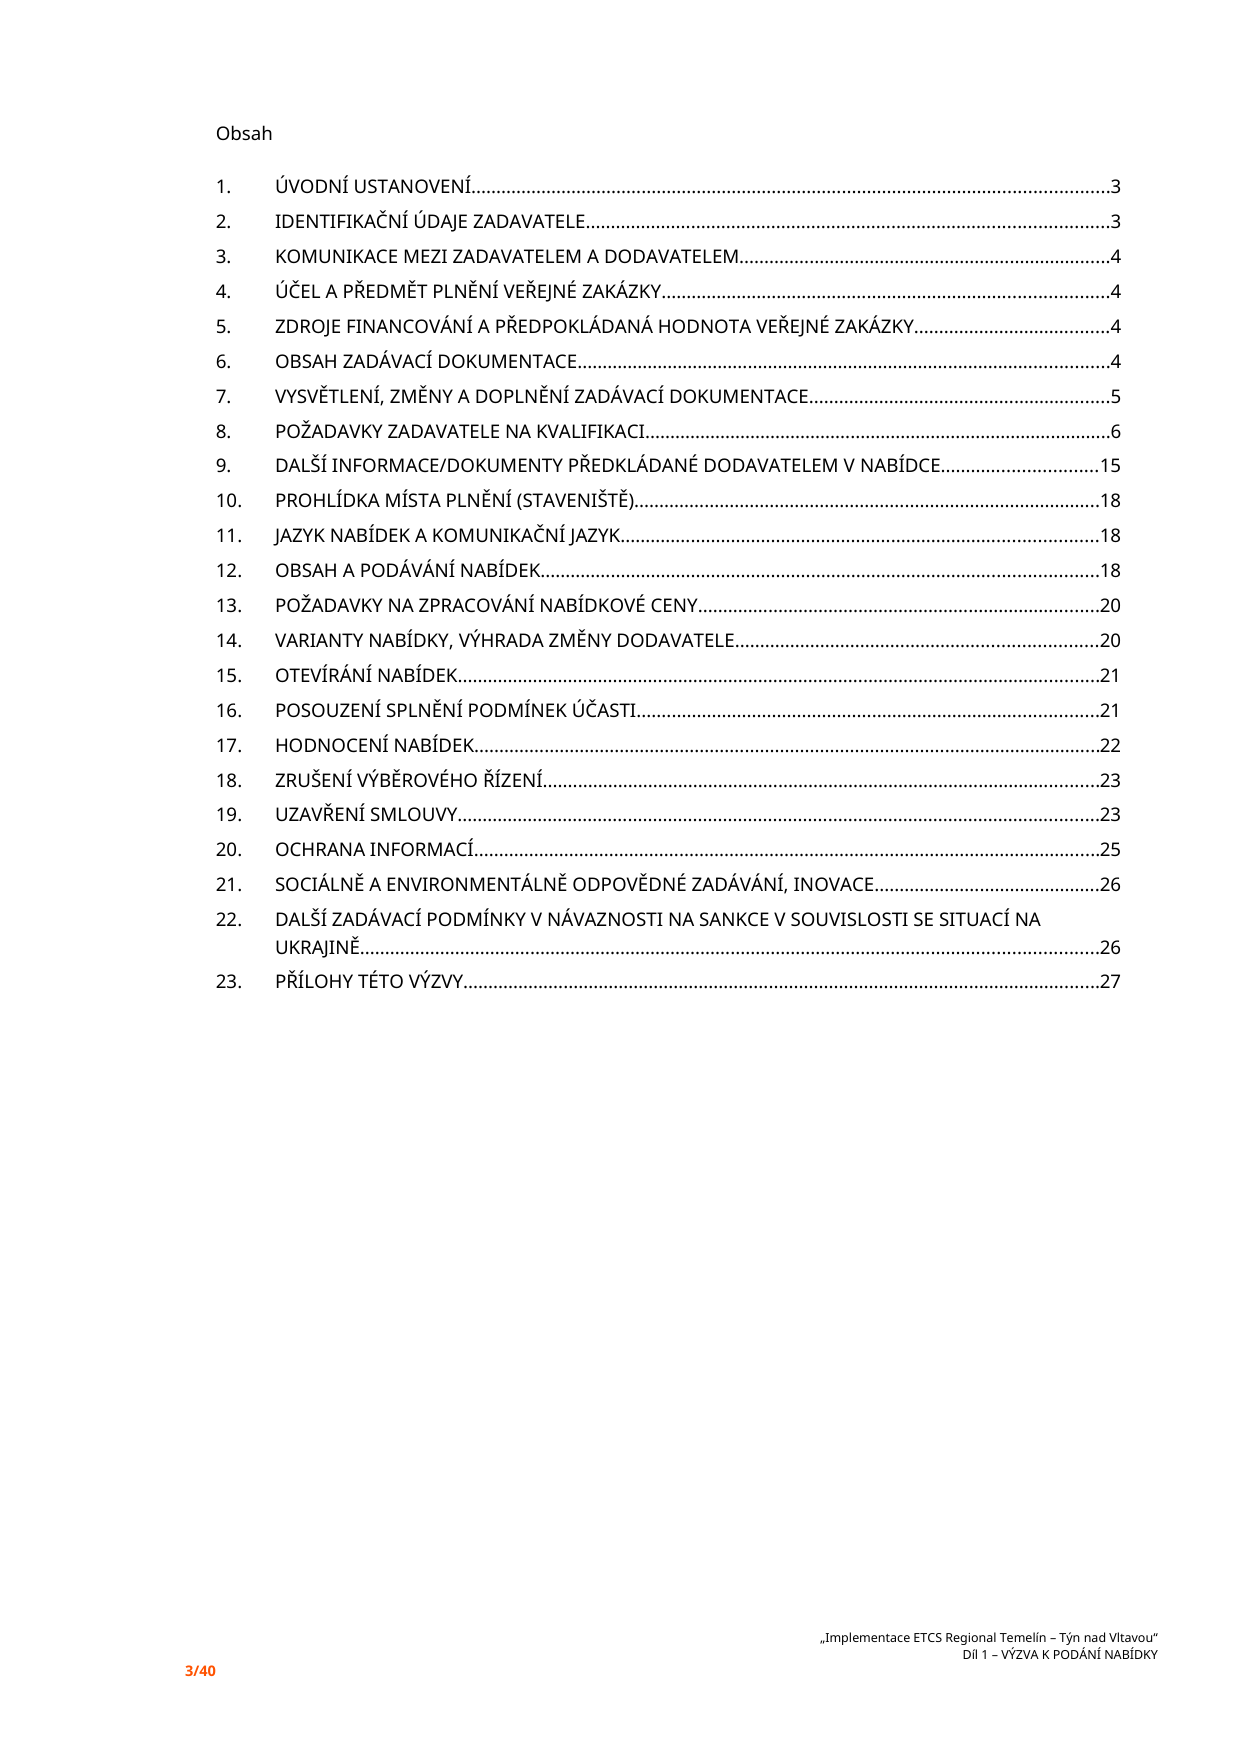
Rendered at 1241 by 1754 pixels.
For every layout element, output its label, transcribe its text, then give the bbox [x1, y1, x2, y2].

text 22. Další zadávací podmínky v návaznosti na sankce v souvislosti se situací na Ukrajině 26 [216, 906, 1122, 960]
text 21. SOCIÁLNĚ A ENVIRONMENTÁLNĚ ODPOVĚDNÉ ZADÁVÁNÍ, INOVACE 26 [216, 872, 1122, 897]
text 2. IDENTIFIKAČNÍ ÚDAJE ZADAVATELE 3 [216, 208, 1122, 234]
text 4. ÚČEL A PŘEDMĚT PLNĚNÍ VEŘEJNÉ ZAKÁZKY 4 [216, 278, 1122, 304]
text 6. OBSAH ZADÁVACÍ DOKUMENTACE 4 [216, 348, 1122, 374]
text 20. OCHRANA INFORMACÍ 25 [216, 837, 1122, 862]
text 1. ÚVODNÍ USTANOVENÍ 3 [216, 174, 1122, 199]
text 18. ZRUŠENÍ VÝBĚROVÉHO ŘÍZENÍ 23 [216, 767, 1122, 792]
text Obsah [216, 121, 1122, 146]
text 5. ZDROJE FINANCOVÁNÍ A PŘEDPOKLÁDANÁ HODNOTA VEŘEJNÉ ZAKÁZKY 4 [216, 313, 1122, 339]
text 19. UZAVŘENÍ SMLOUVY 23 [216, 802, 1122, 827]
text 17. HODNOCENÍ NABÍDEK 22 [216, 732, 1122, 757]
text 13. POŽADAVKY NA ZPRACOVÁNÍ NABÍDKOVÉ CENY 20 [216, 592, 1122, 618]
text 12. OBSAH A PODÁVÁNÍ NABÍDEK 18 [216, 557, 1122, 583]
text 23. PŘÍLOHY TÉTO VÝZVY 27 [216, 969, 1122, 994]
text 10. PROHLÍDKA MÍSTA PLNĚNÍ (STAVENIŠTĚ) 18 [216, 488, 1122, 513]
text 11. JAZYK NABÍDEK A KOMUNIKAČNÍ JAZYK 18 [216, 523, 1122, 548]
text 16. POSOUZENÍ SPLNĚNÍ PODMÍNEK ÚČASTI 21 [216, 697, 1122, 723]
text 15. OTEVÍRÁNÍ NABÍDEK 21 [216, 662, 1122, 688]
text 8. POŽADAVKY ZADAVATELE NA KVALIFIKACI 6 [216, 418, 1122, 443]
text 7. VYSVĚTLENÍ, ZMĚNY A DOPLNĚNÍ ZADÁVACÍ DOKUMENTACE 5 [216, 383, 1122, 408]
text 3. KOMUNIKACE MEZI ZADAVATELEM a DODAVATELEM 4 [216, 243, 1122, 269]
text 9. DALŠÍ INFORMACE/DOKUMENTY PŘEDKLÁDANÉ DODAVATELEM V NABÍDCE 15 [216, 453, 1122, 478]
text 14. VARIANTY NABÍDKY, VÝHRADA ZMĚNY DODAVATELE 20 [216, 627, 1122, 653]
